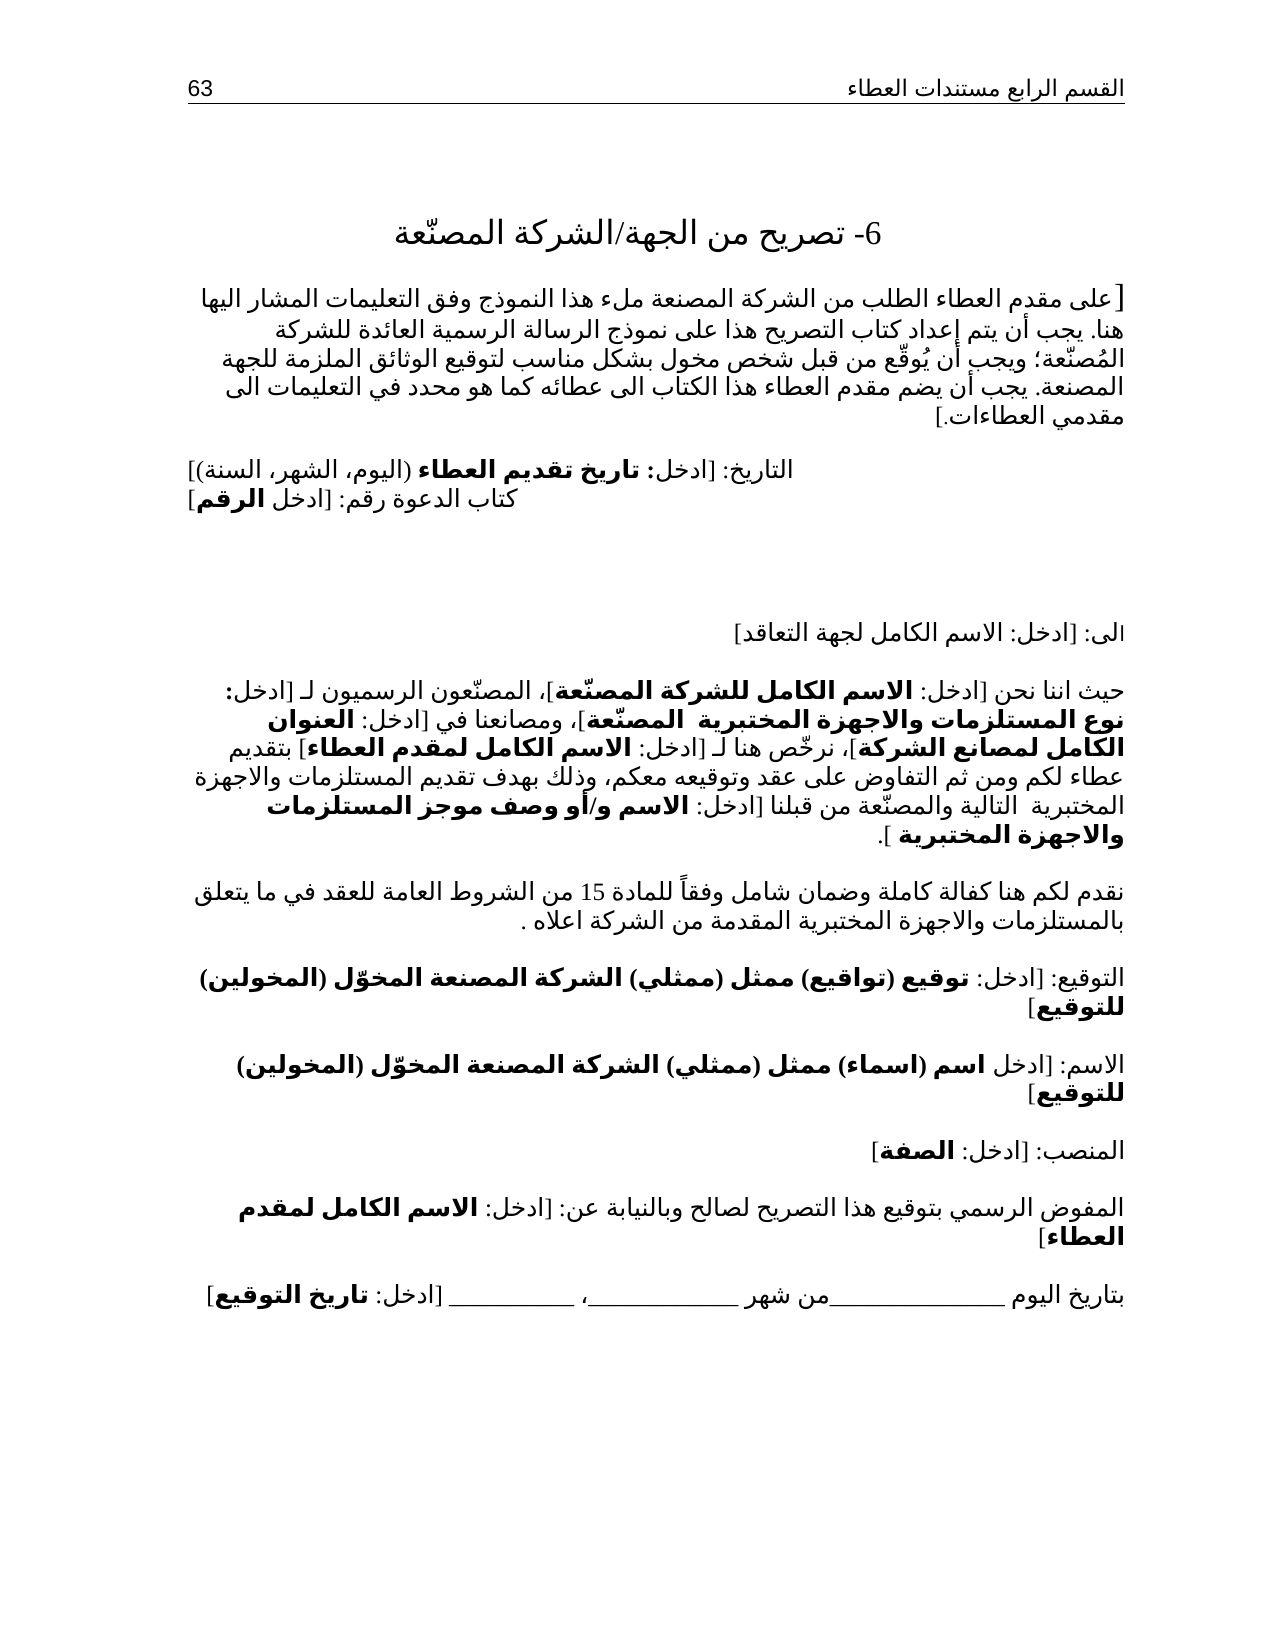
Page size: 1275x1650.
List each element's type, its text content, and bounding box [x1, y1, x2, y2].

text كتاب الدعوة رقم: [ادخل الرقم] [187, 484, 1125, 512]
text المفوض الرسمي بتوقيع هذا التصريح لصالح وبالنيابة عن: [ادخل: الاسم الكامل لمقدم العطاء] [187, 1193, 1125, 1251]
text المنصب: [ادخل: الصفة] [187, 1136, 1125, 1165]
text الى: [ادخل: الاسم الكامل لجهة التعاقد] [187, 618, 1125, 647]
text التوقيع: [ادخل: توقيع (تواقيع) ممثل (ممثلي) الشركة المصنعة المخوّل (المخولين) للتوقيع] [187, 963, 1125, 1021]
text حيث اننا نحن [ادخل: الاسم الكامل للشركة المصنّعة]، المصنّعون الرسميون لـ [ادخل: نوع المستلزمات والاجهزة المختبرية المصنّعة]، ومصانعنا في [ادخل: العنوان الكامل لمصانع الشركة]، نرخّص هنا لـ [ادخل: الاسم الكامل لمقدم العطاء] بتقديم عطاء لكم ومن ثم التفاوض على عقد وتوقيعه معكم، وذلك بهدف تقديم المستلزمات والاجهزة المختبرية التالية والمصنّعة من قبلنا [ادخل: الاسم و/أو وصف موجز المستلزمات والاجهزة المختبرية ]. [187, 676, 1125, 848]
text التاريخ: [ادخل: تاريخ تقديم العطاء (اليوم، الشهر، السنة)] [187, 455, 1125, 484]
text نقدم لكم هنا كفالة كاملة وضمان شامل وفقاً للمادة 15 من الشروط العامة للعقد في ما يتعلق بالمستلزمات والاجهزة المختبرية المقدمة من الشركة اعلاه . [187, 877, 1125, 935]
text 6- تصريح من الجهة/الشركة المصنّعة [187, 213, 1087, 252]
text الاسم: [ادخل اسم (اسماء) ممثل (ممثلي) الشركة المصنعة المخوّل (المخولين) للتوقيع] [187, 1050, 1125, 1107]
text بتاريخ اليوم ______________من شهر ____________، __________ [ادخل: تاريخ التوقيع] [187, 1280, 1125, 1308]
text [على مقدم العطاء الطلب من الشركة المصنعة ملء هذا النموذج وفق التعليمات المشار اليها هنا. يجب أن يتم إعداد كتاب التصريح هذا على نموذج الرسالة الرسمية العائدة للشركة المُصنّعة؛ ويجب أن يُوقّع من قبل شخص مخول بشكل مناسب لتوقيع الوثائق الملزمة للجهة المصنعة. يجب أن يضم مقدم العطاء هذا الكتاب الى عطائه كما هو محدد في التعليمات الى مقدمي العطاءات.] [187, 277, 1125, 430]
